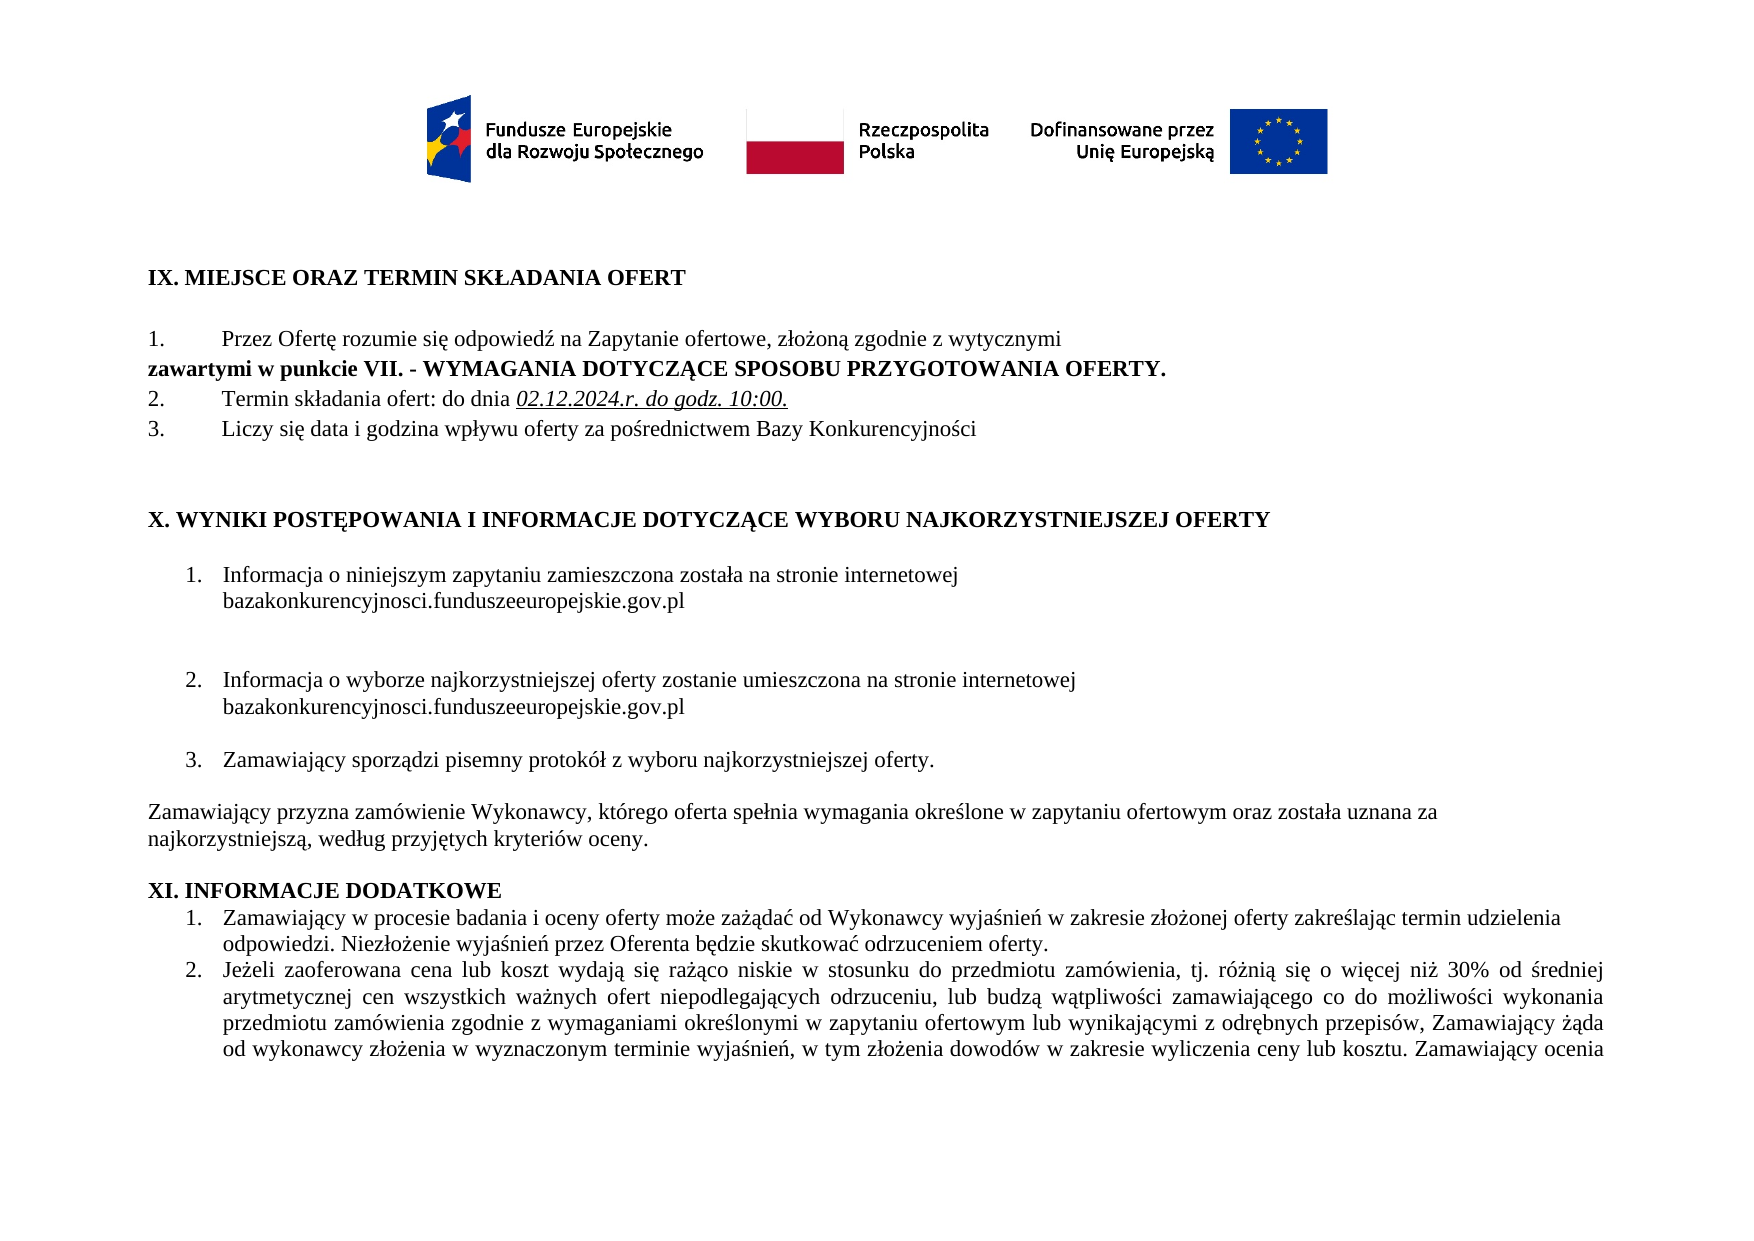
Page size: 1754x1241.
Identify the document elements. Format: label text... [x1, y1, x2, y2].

list Zamawiający sporządzi pisemny protokół z wyboru najkorzystniejszej oferty. [185, 746, 1606, 772]
text 1. Przez Ofertę rozumie się odpowiedź na Zapytanie ofertowe, złożoną zgodnie z wytycznymi [148, 325, 1606, 351]
text X. WYNIKI POSTĘPOWANIA I INFORMACJE DOTYCZĄCE WYBORU NAJKORZYSTNIEJSZEJ OFERTY [148, 506, 1606, 532]
text bazakonkurencyjnosci.funduszeeuropejskie.gov.pl [181, 587, 1606, 614]
text Zamawiający przyzna zamówienie Wykonawcy, którego oferta spełnia wymagania określone w zapytaniu ofertowym oraz została uznana za najkorzystniejszą, według przyjętych kryteriów oceny. [148, 798, 1606, 851]
list Zamawiający w procesie badania i oceny oferty może zażądać od Wykonawcy wyjaśnień w zakresie złożonej oferty zakreślając termin udzielenia odpowiedzi. Niezłożenie wyjaśnień przez Oferenta będzie skutkować odrzuceniem oferty. [185, 904, 1606, 956]
list Informacja o wyborze najkorzystniejszej oferty zostanie umieszczona na stronie internetowej [185, 667, 1606, 693]
text XI. INFORMACJE DODATKOWE [148, 877, 1606, 904]
text zawartymi w punkcie VII. - WYMAGANIA DOTYCZĄCE SPOSOBU PRZYGOTOWANIA OFERTY. [148, 355, 1606, 381]
text 3. Liczy się data i godzina wpływu oferty za pośrednictwem Bazy Konkurencyjności [148, 415, 1606, 442]
text IX. MIEJSCE ORAZ TERMIN SKŁADANIA OFERT [148, 264, 1606, 291]
list Informacja o niniejszym zapytaniu zamieszczona została na stronie internetowej [185, 561, 1606, 587]
text bazakonkurencyjnosci.funduszeeuropejskie.gov.pl [181, 693, 1606, 719]
picture [405, 73, 1349, 204]
text 2. Termin składania ofert: do dnia 02.12.2024.r. do godz. 10:00. [148, 385, 1606, 412]
